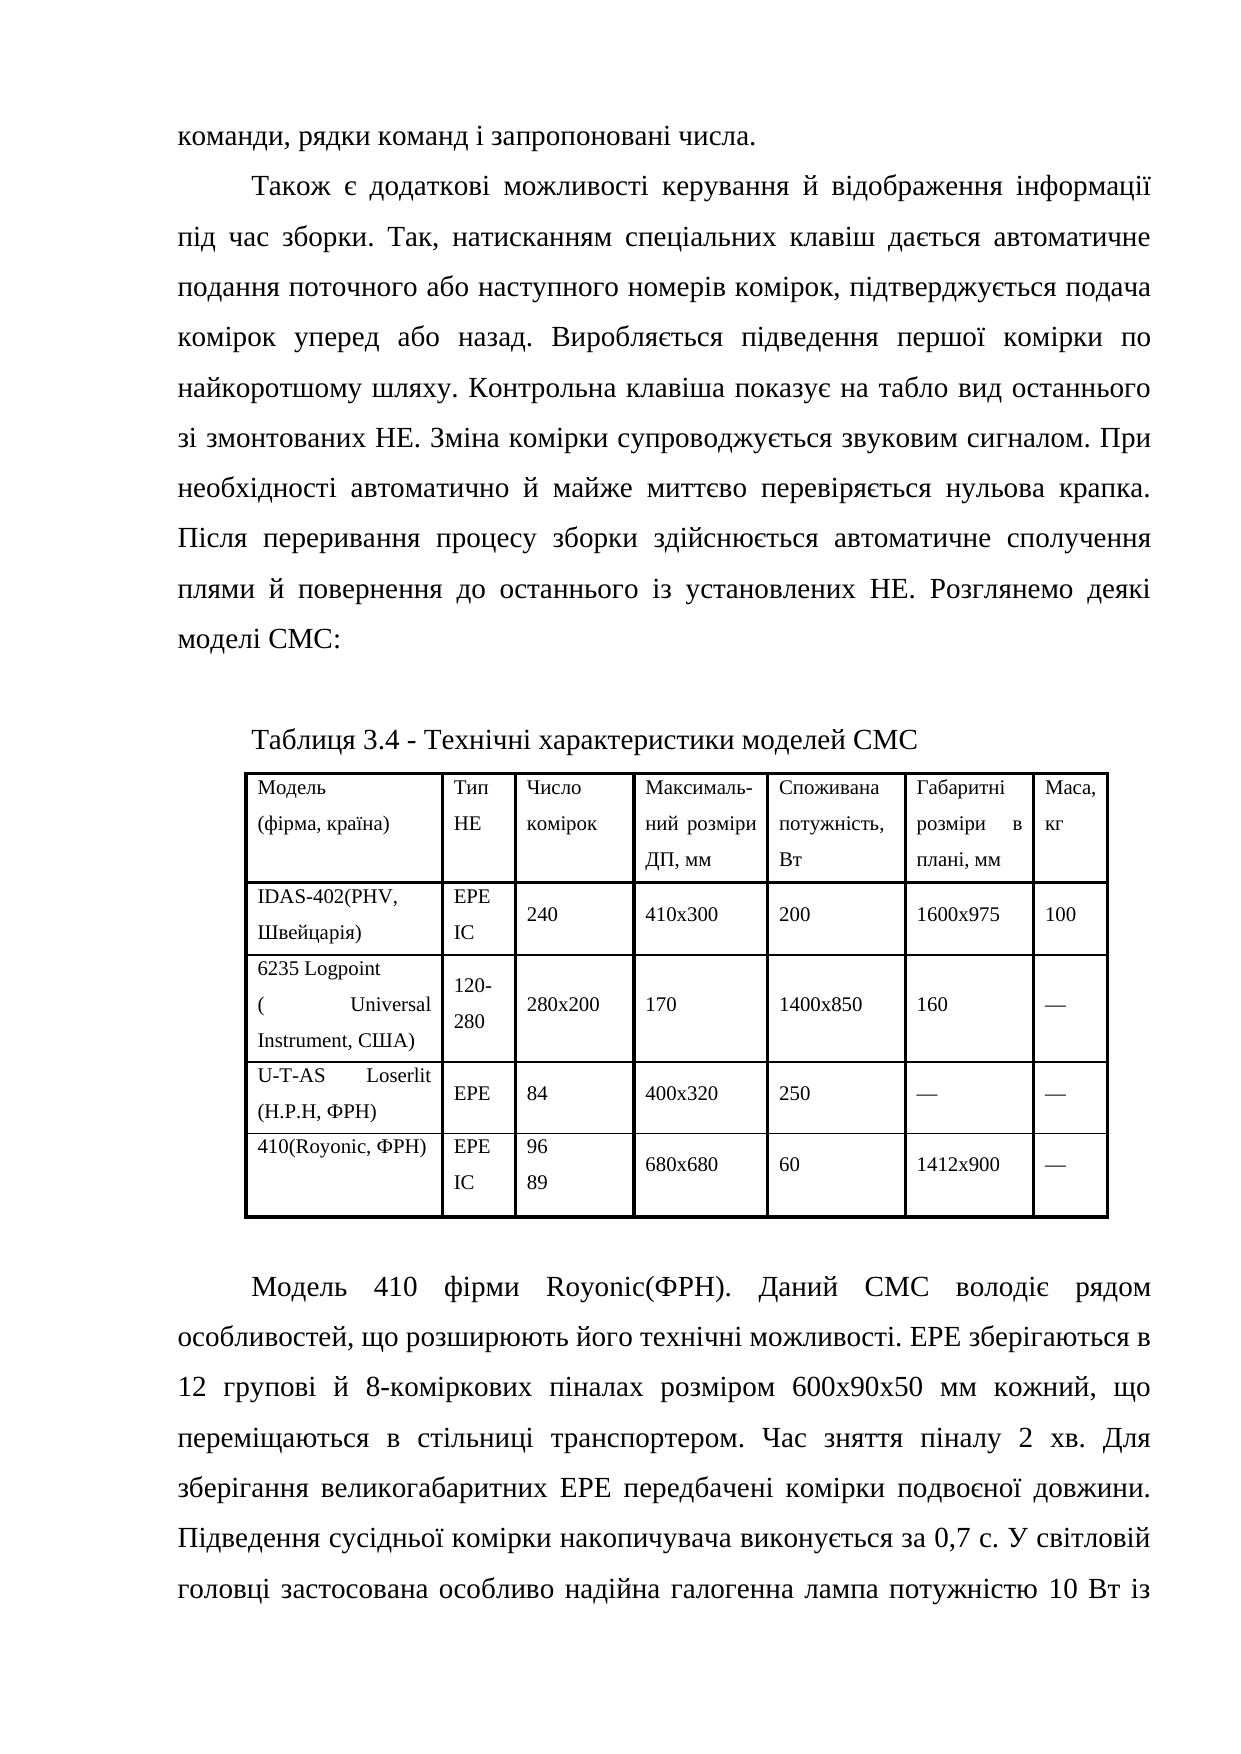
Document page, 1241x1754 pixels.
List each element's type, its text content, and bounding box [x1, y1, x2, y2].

text Також є додаткові можливості керування й відображення інформації під час зборки. Так, натисканням спеціальних клавіш дається автоматичне подання поточного або наступного номерів комірок, підтверджується подача комірок уперед або назад. Виробляється підведення першої комірки по найкоротшому шляху. Контрольна клавіша показує на табло вид останнього зі змонтованих НЕ. Зміна комірки супроводжується звуковим сигналом. При необхідності автоматично й майже миттєво перевіряється нульова крапка. Після переривання процесу зборки здійснюється автоматичне сполучення плями й повернення до останнього із установлених НЕ. Розглянемо деякі моделі СМС: [177, 168, 1152, 655]
table_header Маса, кг [1035, 775, 1106, 881]
table_cell 200 [769, 884, 904, 954]
table_cell 250 [769, 1063, 904, 1132]
table_cell 96 89 [517, 1134, 632, 1215]
table_cell ЕРЕ ІС [444, 1134, 514, 1215]
table_header Модель (фірма, країна) [248, 775, 441, 881]
table_cell 280х200 [517, 956, 632, 1061]
table_cell 410х300 [636, 884, 766, 954]
table_cell 120-280 [444, 956, 514, 1061]
list Таблиця 3.4 - Технічні характеристики моделей СМС [177, 722, 1152, 755]
table_cell 100 [1035, 884, 1106, 954]
table_cell 6235 Logpoint ( Universal Instrument, США) [248, 956, 441, 1061]
table_cell — [907, 1063, 1032, 1132]
table_cell 240 [517, 884, 632, 954]
table_header Максималь- ний розміри ДП, мм [636, 775, 766, 881]
table_cell 400х320 [636, 1063, 766, 1132]
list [177, 1269, 1152, 1604]
table_cell 1600х975 [907, 884, 1032, 954]
table_cell U-T-AS Loserlit (H.P.H, ФРН) [248, 1063, 441, 1132]
table_cell 1400х850 [769, 956, 904, 1061]
table_cell 680х680 [636, 1134, 766, 1215]
table_cell 160 [907, 956, 1032, 1061]
table_cell 170 [636, 956, 766, 1061]
table_header Тип НЕ [444, 775, 514, 881]
table_cell IDAS-402(PHV, Швейцарія) [248, 884, 441, 954]
table_cell 60 [769, 1134, 904, 1215]
table_cell ЕРЕ [444, 1063, 514, 1132]
table_cell 410(Royonic, ФРН) [248, 1134, 441, 1215]
table_header Число комірок [517, 775, 632, 881]
table_cell — [1035, 956, 1106, 1061]
table_cell — [1035, 1134, 1106, 1215]
table_header Габаритні розміри в плані, мм [907, 775, 1032, 881]
table_cell ЕРЕ ІС [444, 884, 514, 954]
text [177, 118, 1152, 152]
table_header Споживана потужність, Вт [769, 775, 904, 881]
table_cell 84 [517, 1063, 632, 1132]
table_cell — [1035, 1063, 1106, 1132]
table_cell 1412х900 [907, 1134, 1032, 1215]
